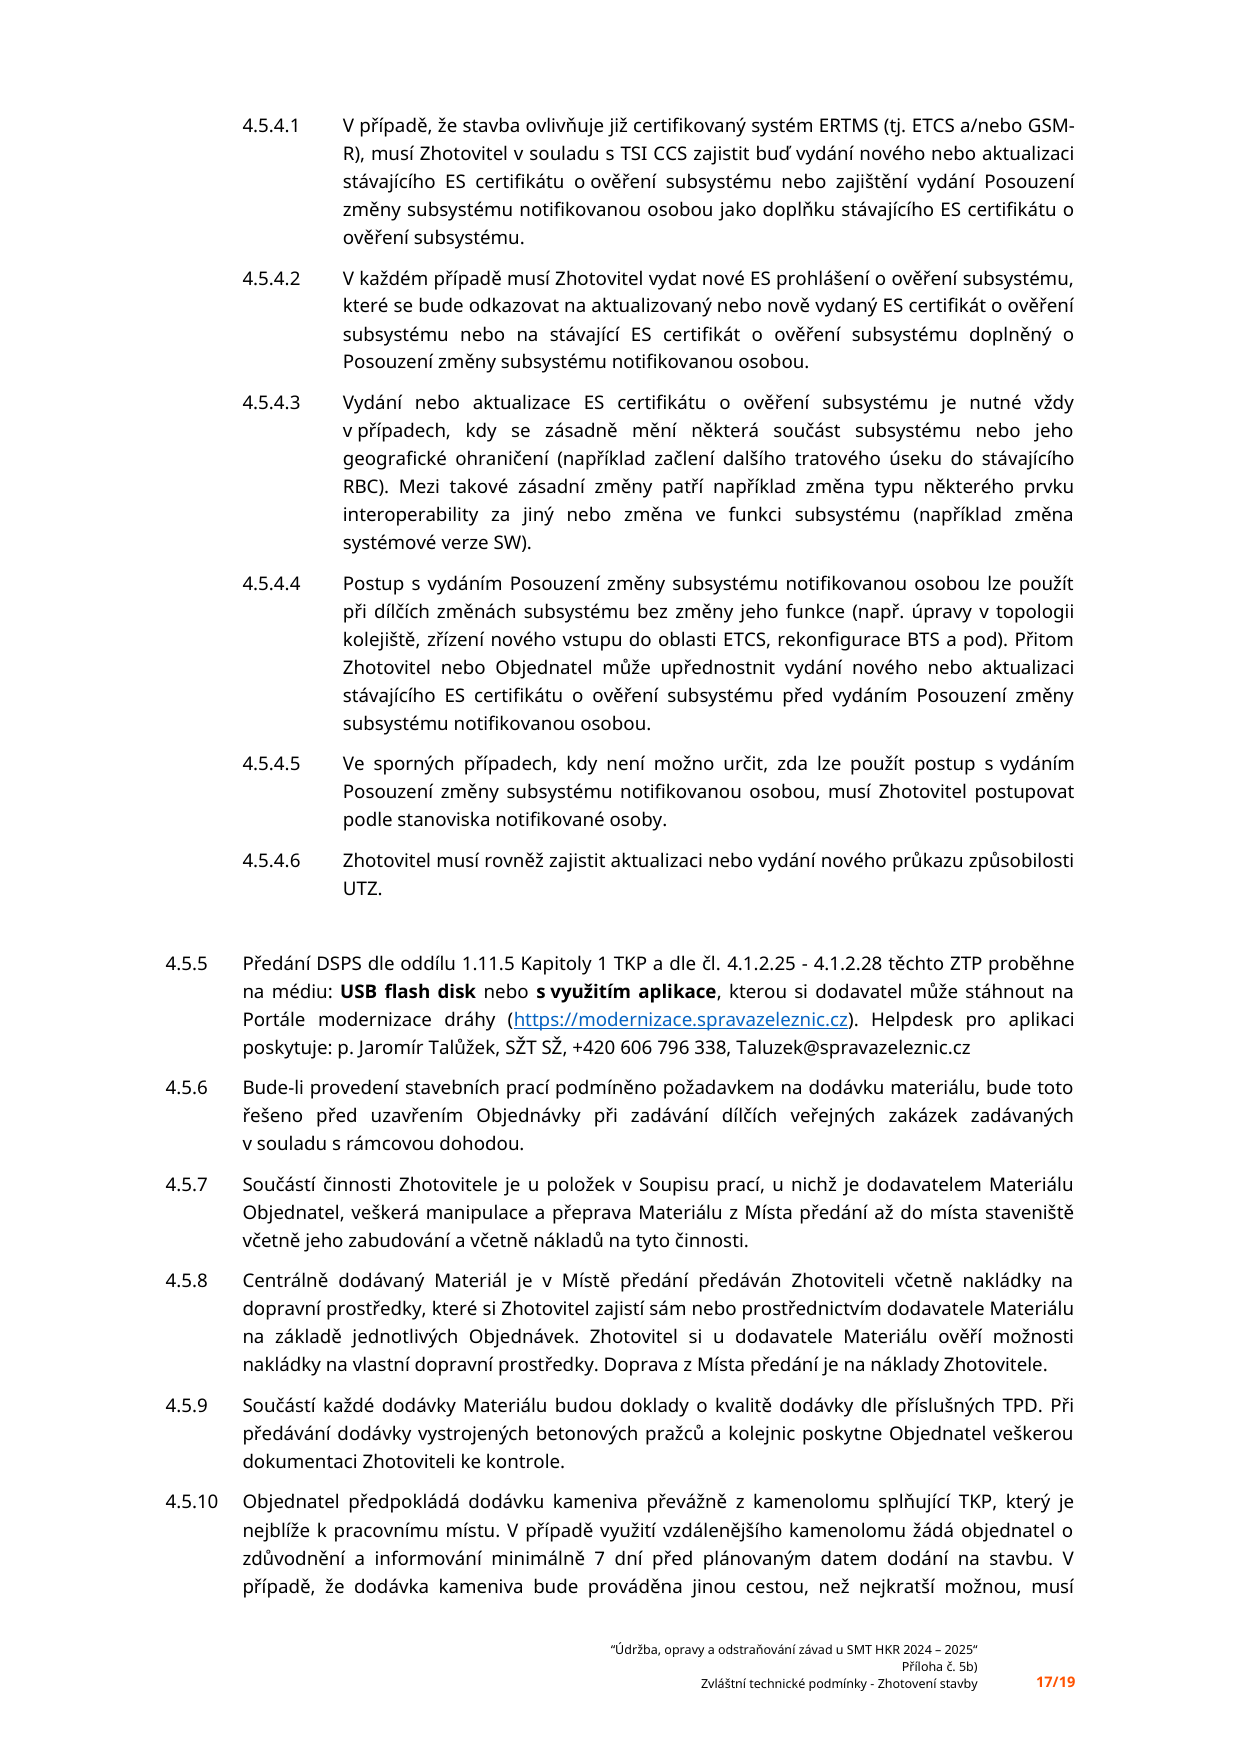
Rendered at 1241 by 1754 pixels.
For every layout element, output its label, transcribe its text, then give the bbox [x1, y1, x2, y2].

text V každém případě musí Zhotovitel vydat nové ES prohlášení o ověření subsystému, které se bude odkazovat na aktualizovaný nebo nově vydaný ES certifikát o ověření subsystému nebo na stávající ES certifikát o ověření subsystému doplněný o Posouzení změny subsystému notifikovanou osobou. [242, 265, 1075, 374]
text Bude-li provedení stavebních prací podmíněno požadavkem na dodávku materiálu, bude toto řešeno před uzavřením Objednávky při zadávání dílčích veřejných zakázek zadávaných v souladu s rámcovou dohodou. [165, 1074, 1075, 1156]
text Postup s vydáním Posouzení změny subsystému notifikovanou osobou lze použít při dílčích změnách subsystému bez změny jeho funkce (např. úpravy v topologii kolejiště, zřízení nového vstupu do oblasti ETCS, rekonfigurace BTS a pod). Přitom Zhotovitel nebo Objednatel může upřednostnit vydání nového nebo aktualizaci stávajícího ES certifikátu o ověření subsystému před vydáním Posouzení změny subsystému notifikovanou osobou. [242, 570, 1075, 736]
text Zhotovitel musí rovněž zajistit aktualizaci nebo vydání nového průkazu způsobilosti UTZ. [242, 847, 1075, 901]
text Součástí činnosti Zhotovitele je u položek v Soupisu prací, u nichž je dodavatelem Materiálu Objednatel, veškerá manipulace a přeprava Materiálu z Místa předání až do místa staveniště včetně jeho zabudování a včetně nákladů na tyto činnosti. [165, 1171, 1075, 1253]
text Vydání nebo aktualizace ES certifikátu o ověření subsystému je nutné vždy v případech, kdy se zásadně mění některá součást subsystému nebo jeho geografické ohraničení (například začlení dalšího tratového úseku do stávajícího RBC). Mezi takové zásadní změny patří například změna typu některého prvku interoperability za jiný nebo změna ve funkci subsystému (například změna systémové verze SW). [242, 389, 1075, 555]
text Ve sporných případech, kdy není možno určit, zda lze použít postup s vydáním Posouzení změny subsystému notifikovanou osobou, musí Zhotovitel postupovat podle stanoviska notifikované osoby. [242, 751, 1075, 832]
text Součástí každé dodávky Materiálu budou doklady o kvalitě dodávky dle příslušných TPD. Při předávání dodávky vystrojených betonových pražců a kolejnic poskytne Objednatel veškerou dokumentaci Zhotoviteli ke kontrole. [165, 1392, 1075, 1474]
text V případě, že stavba ovlivňuje již certifikovaný systém ERTMS (tj. ETCS a/nebo GSM-R), musí Zhotovitel v souladu s TSI CCS zajistit buď vydání nového nebo aktualizaci stávajícího ES certifikátu o ověření subsystému nebo zajištění vydání Posouzení změny subsystému notifikovanou osobou jako doplňku stávajícího ES certifikátu o ověření subsystému. [242, 112, 1075, 250]
text Centrálně dodávaný Materiál je v Místě předání předáván Zhotoviteli včetně nakládky na dopravní prostředky, které si Zhotovitel zajistí sám nebo prostřednictvím dodavatele Materiálu na základě jednotlivých Objednávek. Zhotovitel si u dodavatele Materiálu ověří možnosti nakládky na vlastní dopravní prostředky. Doprava z Místa předání je na náklady Zhotovitele. [165, 1268, 1075, 1377]
list Předání DSPS dle oddílu 1.11.5 Kapitoly 1 TKP a dle čl. 4.1.2.25 - 4.1.2.28 těchto ZTP proběhne na médiu: USB flash disk nebo s využitím aplikace, kterou si dodavatel může stáhnout na Portále modernizace dráhy (https://modernizace.spravazeleznic.cz). Helpdesk pro aplikaci poskytuje: p. Jaromír Talůžek, SŽT SŽ, +420 606 796 338, Taluzek@spravazeleznic.cz [165, 950, 1075, 1059]
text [165, 1489, 1075, 1598]
